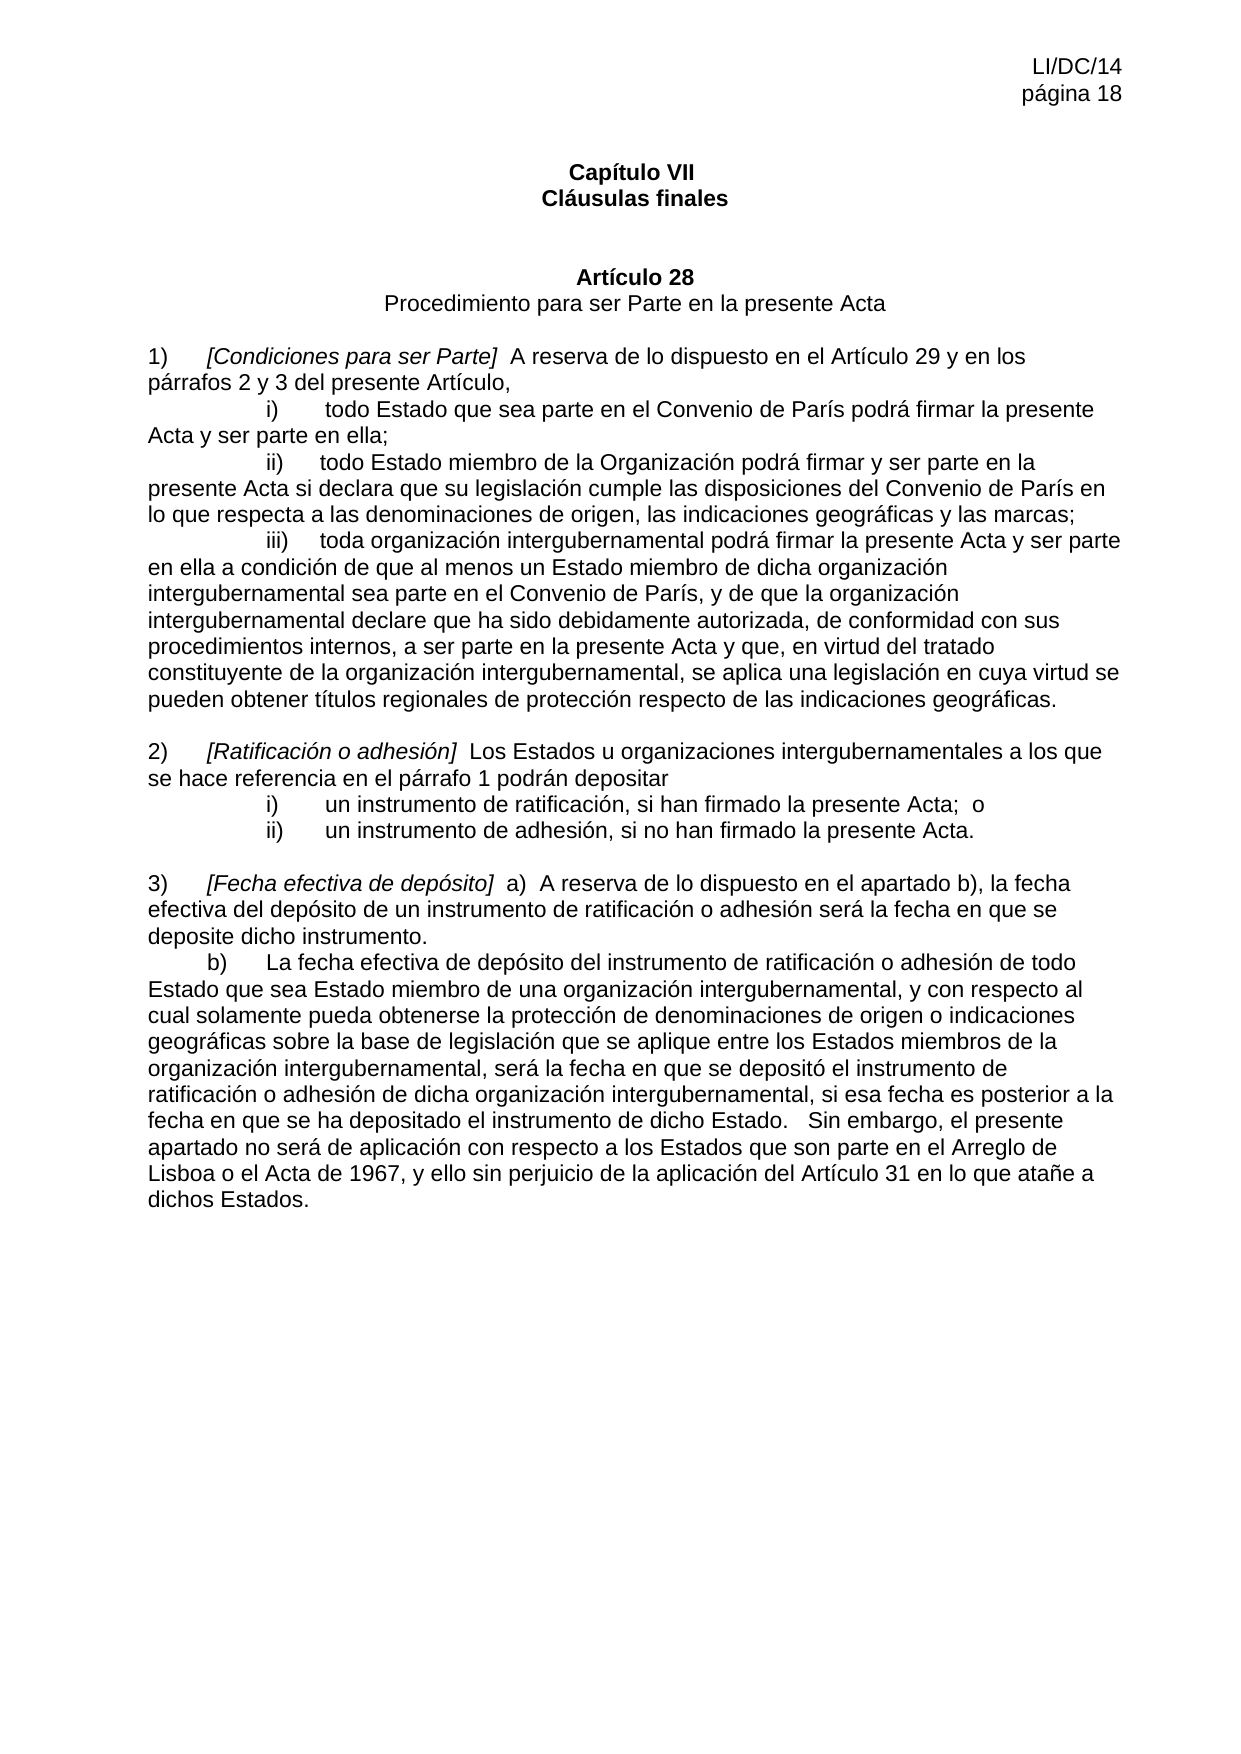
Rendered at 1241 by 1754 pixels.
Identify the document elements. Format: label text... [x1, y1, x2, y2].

text 2) [Ratificación o adhesión] Los Estados u organizaciones intergubernamentales a los que se hace referencia en el párrafo 1 podrán depositar [148, 738, 1122, 791]
text Artículo 28 [148, 264, 1122, 290]
text Capítulo VII Cláusulas finales [148, 158, 1122, 211]
text b) La fecha efectiva de depósito del instrumento de ratificación o adhesión de todo Estado que sea Estado miembro de una organización intergubernamental, y con respecto al cual solamente pueda obtenerse la protección de denominaciones de origen o indicaciones geográficas sobre la base de legislación que se aplique entre los Estados miembros de la organización intergubernamental, será la fecha en que se depositó el instrumento de ratificación o adhesión de dicha organización intergubernamental, si esa fecha es posterior a la fecha en que se ha depositado el instrumento de dicho Estado. Sin embargo, el presente apartado no será de aplicación con respecto a los Estados que son parte en el Arreglo de Lisboa o el Acta de 1967, y ello sin perjuicio de la aplicación del Artículo 31 en lo que atañe a dichos Estados. [148, 949, 1122, 1213]
text 3) [Fecha efectiva de depósito] a) A reserva de lo dispuesto en el apartado b), la fecha efectiva del depósito de un instrumento de ratificación o adhesión será la fecha en que se deposite dicho instrumento. [148, 870, 1122, 949]
text ii) todo Estado miembro de la Organización podrá firmar y ser parte en la presente Acta si declara que su legislación cumple las disposiciones del Convenio de París en lo que respecta a las denominaciones de origen, las indicaciones geográficas y las marcas; [148, 448, 1122, 527]
text iii) toda organización intergubernamental podrá firmar la presente Acta y ser parte en ella a condición de que al menos un Estado miembro de dicha organización intergubernamental sea parte en el Convenio de París, y de que la organización intergubernamental declare que ha sido debidamente autorizada, de conformidad con sus procedimientos internos, a ser parte en la presente Acta y que, en virtud del tratado constituyente de la organización intergubernamental, se aplica una legislación en cuya virtud se pueden obtener títulos regionales de protección respecto de las indicaciones geográficas. [148, 527, 1122, 712]
text 1) [Condiciones para ser Parte] A reserva de lo dispuesto en el Artículo 29 y en los párrafos 2 y 3 del presente Artículo, [148, 343, 1122, 396]
text i) un instrumento de ratificación, si han firmado la presente Acta; o [207, 791, 1122, 817]
text ii) un instrumento de adhesión, si no han firmado la presente Acta. [207, 817, 1122, 844]
text i) todo Estado que sea parte en el Convenio de París podrá firmar la presente Acta y ser parte en ella; [148, 396, 1122, 448]
text Procedimiento para ser Parte en la presente Acta [148, 290, 1122, 317]
